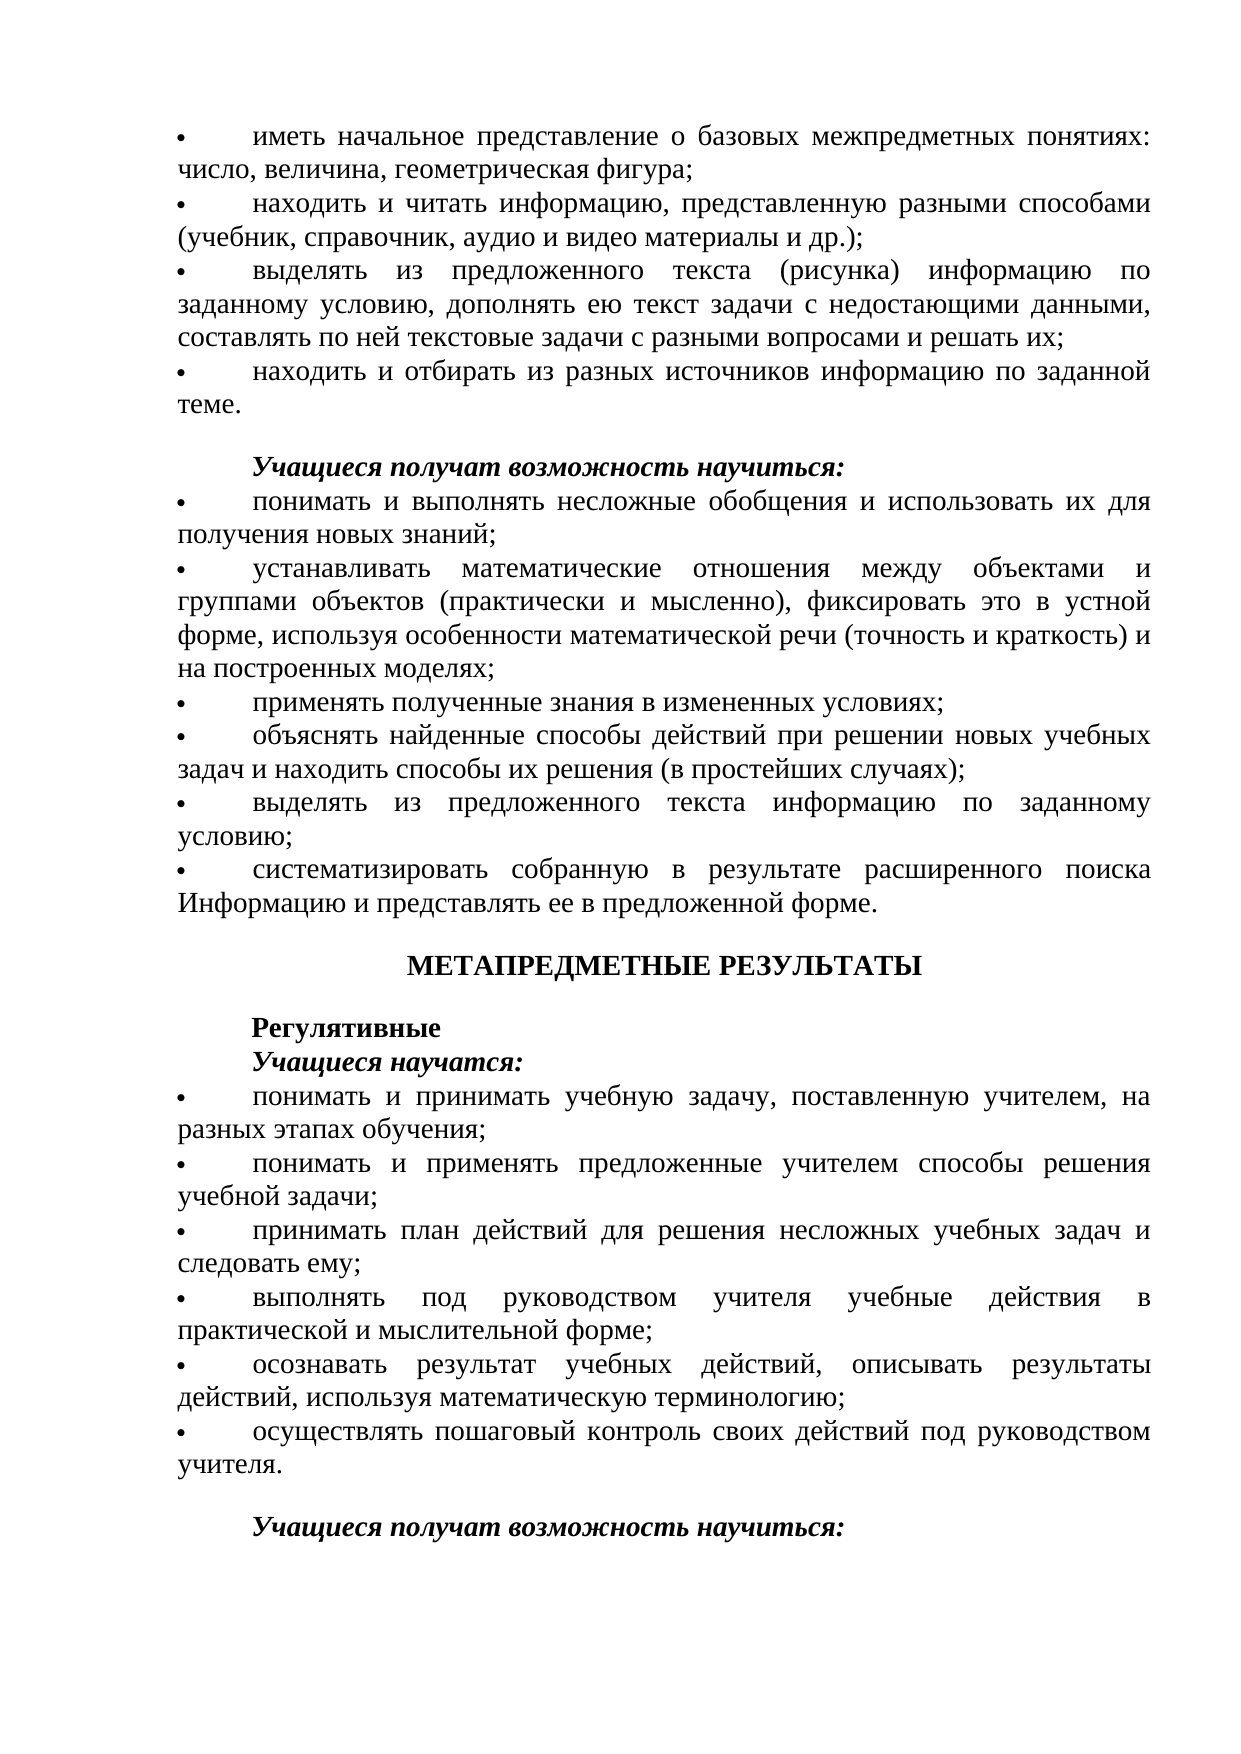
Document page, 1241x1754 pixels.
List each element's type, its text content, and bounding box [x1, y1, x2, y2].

list понимать и применять предложенные учителем способы решения учебной задачи; [177, 1145, 1152, 1212]
text Учащиеся получат возможность научиться: [177, 1509, 1152, 1543]
list осознавать результат учебных действий, описывать результаты действий, используя математическую терминологию; [177, 1346, 1152, 1413]
list применять полученные знания в измененных условиях; [177, 684, 1152, 717]
text Учащиеся научатся: [177, 1044, 1152, 1078]
list осуществлять пошаговый контроль своих действий под руководством учителя. [177, 1413, 1152, 1480]
list выделять из предложенного текста информацию по заданному условию; [177, 784, 1152, 852]
list систематизировать собранную в результате расширенного поиска Информацию и представлять ее в предложенной форме. [177, 852, 1152, 919]
list выполнять под руководством учителя учебные действия в практической и мыслительной форме; [177, 1279, 1152, 1346]
text Учащиеся получат возможность научиться: [177, 449, 1152, 483]
list находить и читать информацию, представленную разными способами (учебник, справочник, аудио и видео материалы и др.); [177, 185, 1152, 252]
list принимать план действий для решения несложных учебных задач и следовать ему; [177, 1212, 1152, 1279]
list выделять из предложенного текста (рисунка) информацию по заданному условию, дополнять ею текст задачи с недостающими данными, составлять по ней текстовые задачи с разными вопросами и решать их; [177, 252, 1152, 353]
list иметь начальное представление о базовых межпредметных понятиях: число, величина, геометрическая фигура; [177, 118, 1152, 185]
text МЕТАПРЕДМЕТНЫЕ РЕЗУЛЬТАТЫ [177, 948, 1152, 981]
list объяснять найденные способы действий при решении новых учебных задач и находить способы их решения (в простейших случаях); [177, 717, 1152, 784]
text Регулятивные [177, 1011, 1152, 1044]
list понимать и принимать учебную задачу, поставленную учителем, на разных этапах обучения; [177, 1078, 1152, 1145]
list понимать и выполнять несложные обобщения и использовать их для получения новых знаний; [177, 483, 1152, 550]
list находить и отбирать из разных источников информацию по заданной теме. [177, 353, 1152, 420]
list устанавливать математические отношения между объектами и группами объектов (практически и мысленно), фиксировать это в устной форме, используя особенности математической речи (точность и краткость) и на построенных моделях; [177, 550, 1152, 684]
